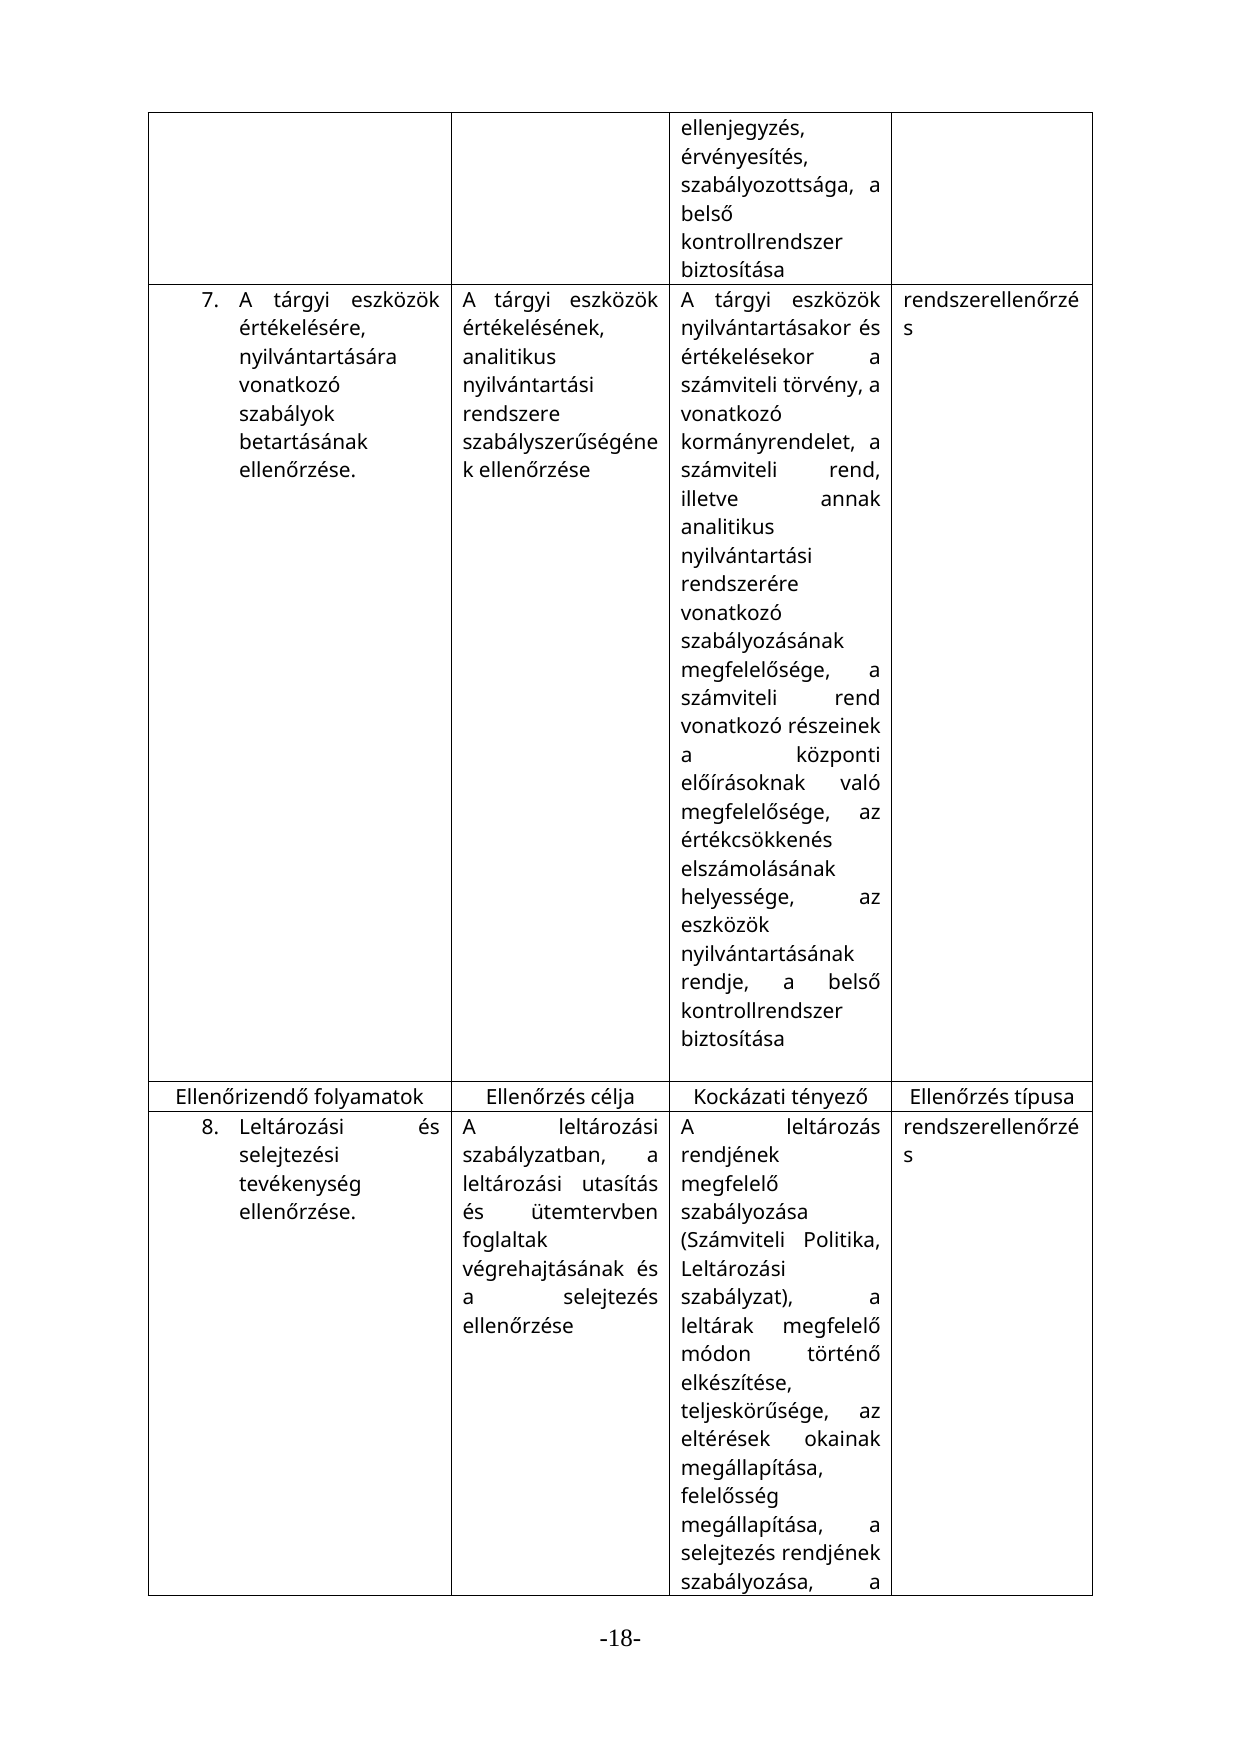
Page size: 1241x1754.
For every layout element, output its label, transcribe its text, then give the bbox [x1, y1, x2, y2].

table_cell Ellenőrizendő folyamatok [149, 1082, 451, 1111]
table_cell Kockázati tényező [670, 1082, 891, 1111]
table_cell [452, 113, 669, 284]
table_cell Ellenőrzés célja [452, 1082, 669, 1111]
table_cell rendszerellenőrzés [892, 1112, 1092, 1595]
table_cell A tárgyi eszközök nyilvántartásakor és értékelésekor a számviteli törvény, a vonatkozó kormányrendelet, a számviteli rend, illetve annak analitikus nyilvántartási rendszerére vonatkozó szabályozásának megfelelősége, a számviteli rend vonatkozó részeinek a központi előírásoknak való megfelelősége, az értékcsökkenés elszámolásának helyessége, az eszközök nyilvántartásának rendje, a belső kontrollrendszer biztosítása [670, 285, 891, 1081]
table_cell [149, 113, 451, 284]
table_cell A tárgyi eszközök értékelésének, analitikus nyilvántartási rendszere szabályszerűségének ellenőrzése [452, 285, 669, 1081]
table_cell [452, 1112, 669, 1595]
table_cell Ellenőrzés típusa [892, 1082, 1092, 1111]
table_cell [149, 1112, 451, 1595]
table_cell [670, 113, 891, 284]
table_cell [670, 1112, 891, 1595]
table_cell A tárgyi eszközök értékelésére, nyilvántartására vonatkozó szabályok betartásának ellenőrzése. [149, 285, 451, 1081]
table_cell rendszerellenőrzés [892, 285, 1092, 1081]
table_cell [892, 113, 1092, 284]
